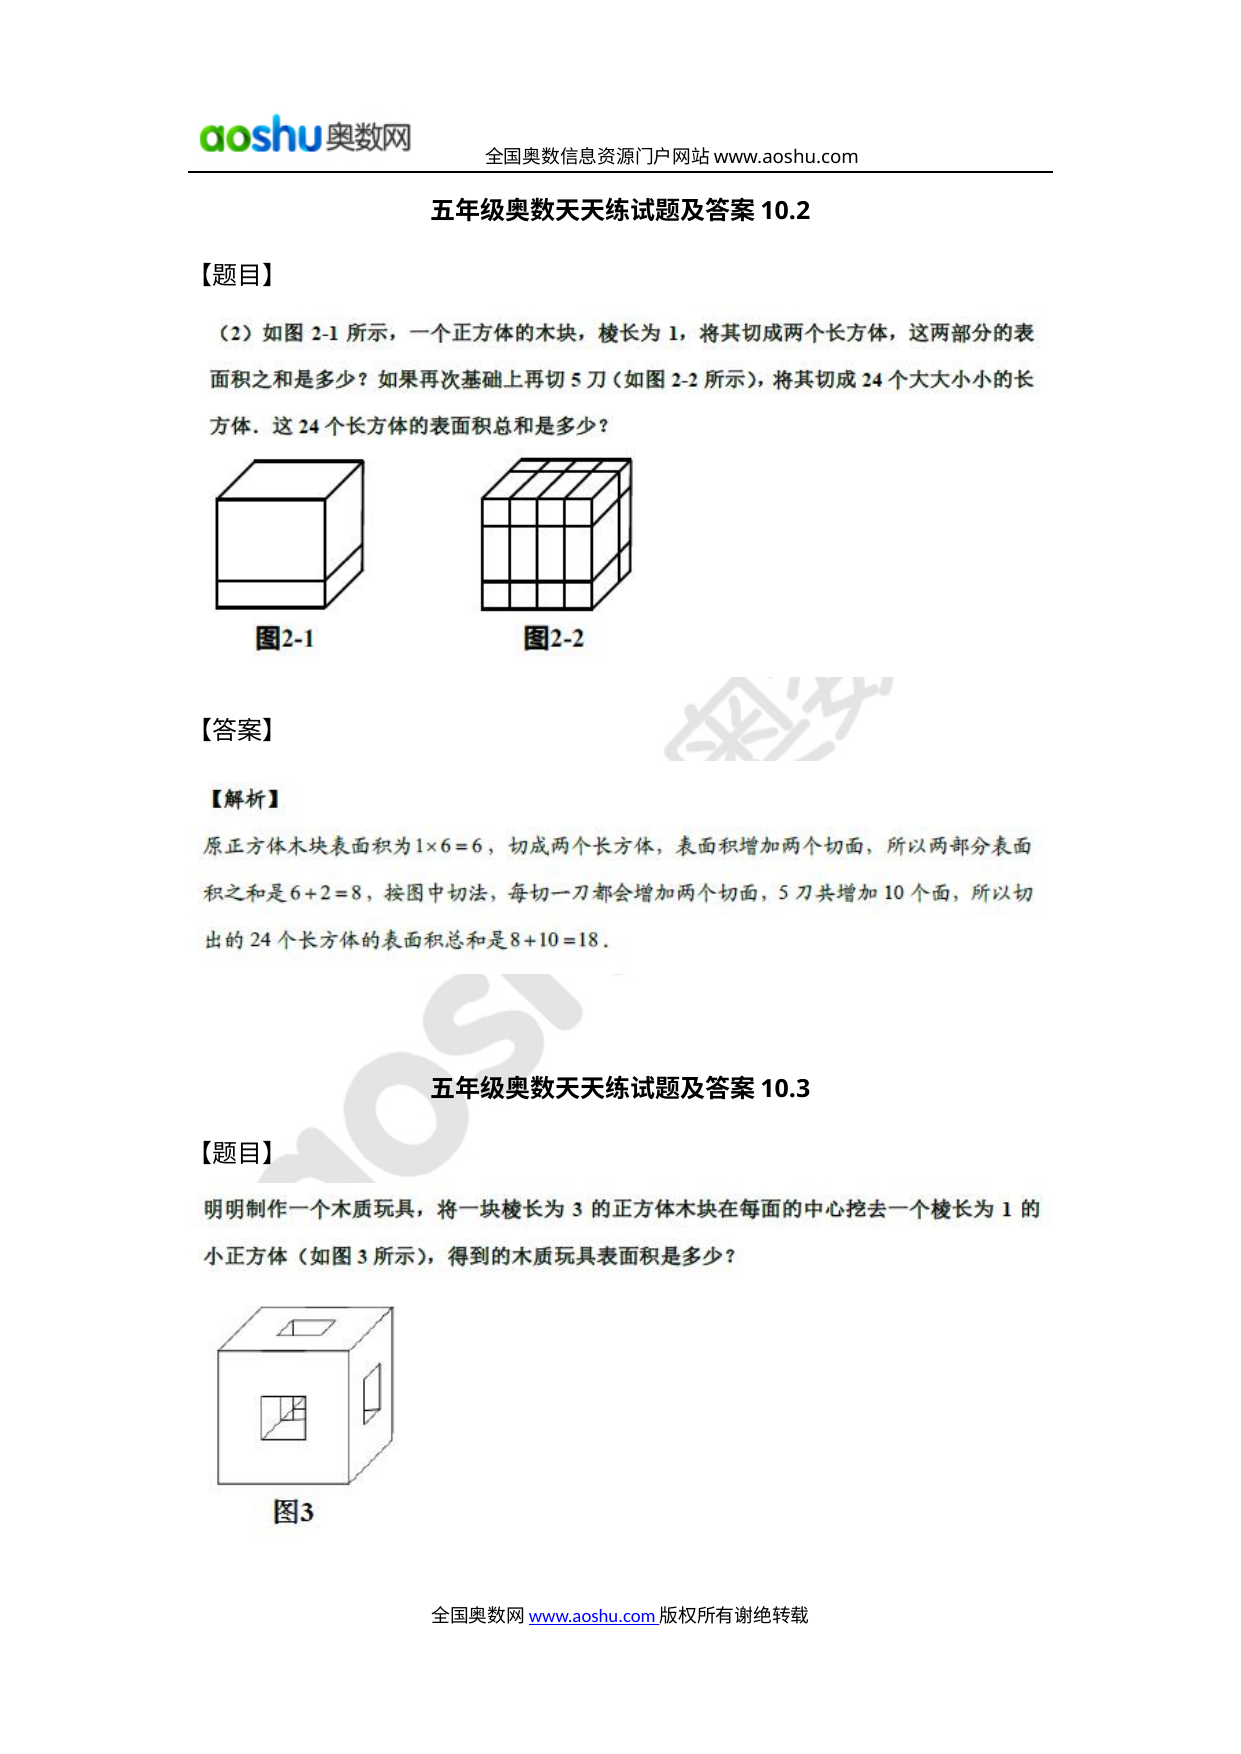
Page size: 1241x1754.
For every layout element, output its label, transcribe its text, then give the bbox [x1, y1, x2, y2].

picture [187, 1183, 1053, 1545]
picture [187, 306, 1053, 696]
text 五年级奥数天天练试题及答案10.3 [187, 1054, 1053, 1119]
text 【题目】 [187, 241, 1053, 306]
picture [187, 88, 485, 164]
picture [187, 761, 1053, 1054]
text 【题目】 [187, 1119, 1053, 1183]
text 【答案】 [187, 696, 1053, 761]
text 五年级奥数天天练试题及答案10.2 [187, 176, 1053, 241]
